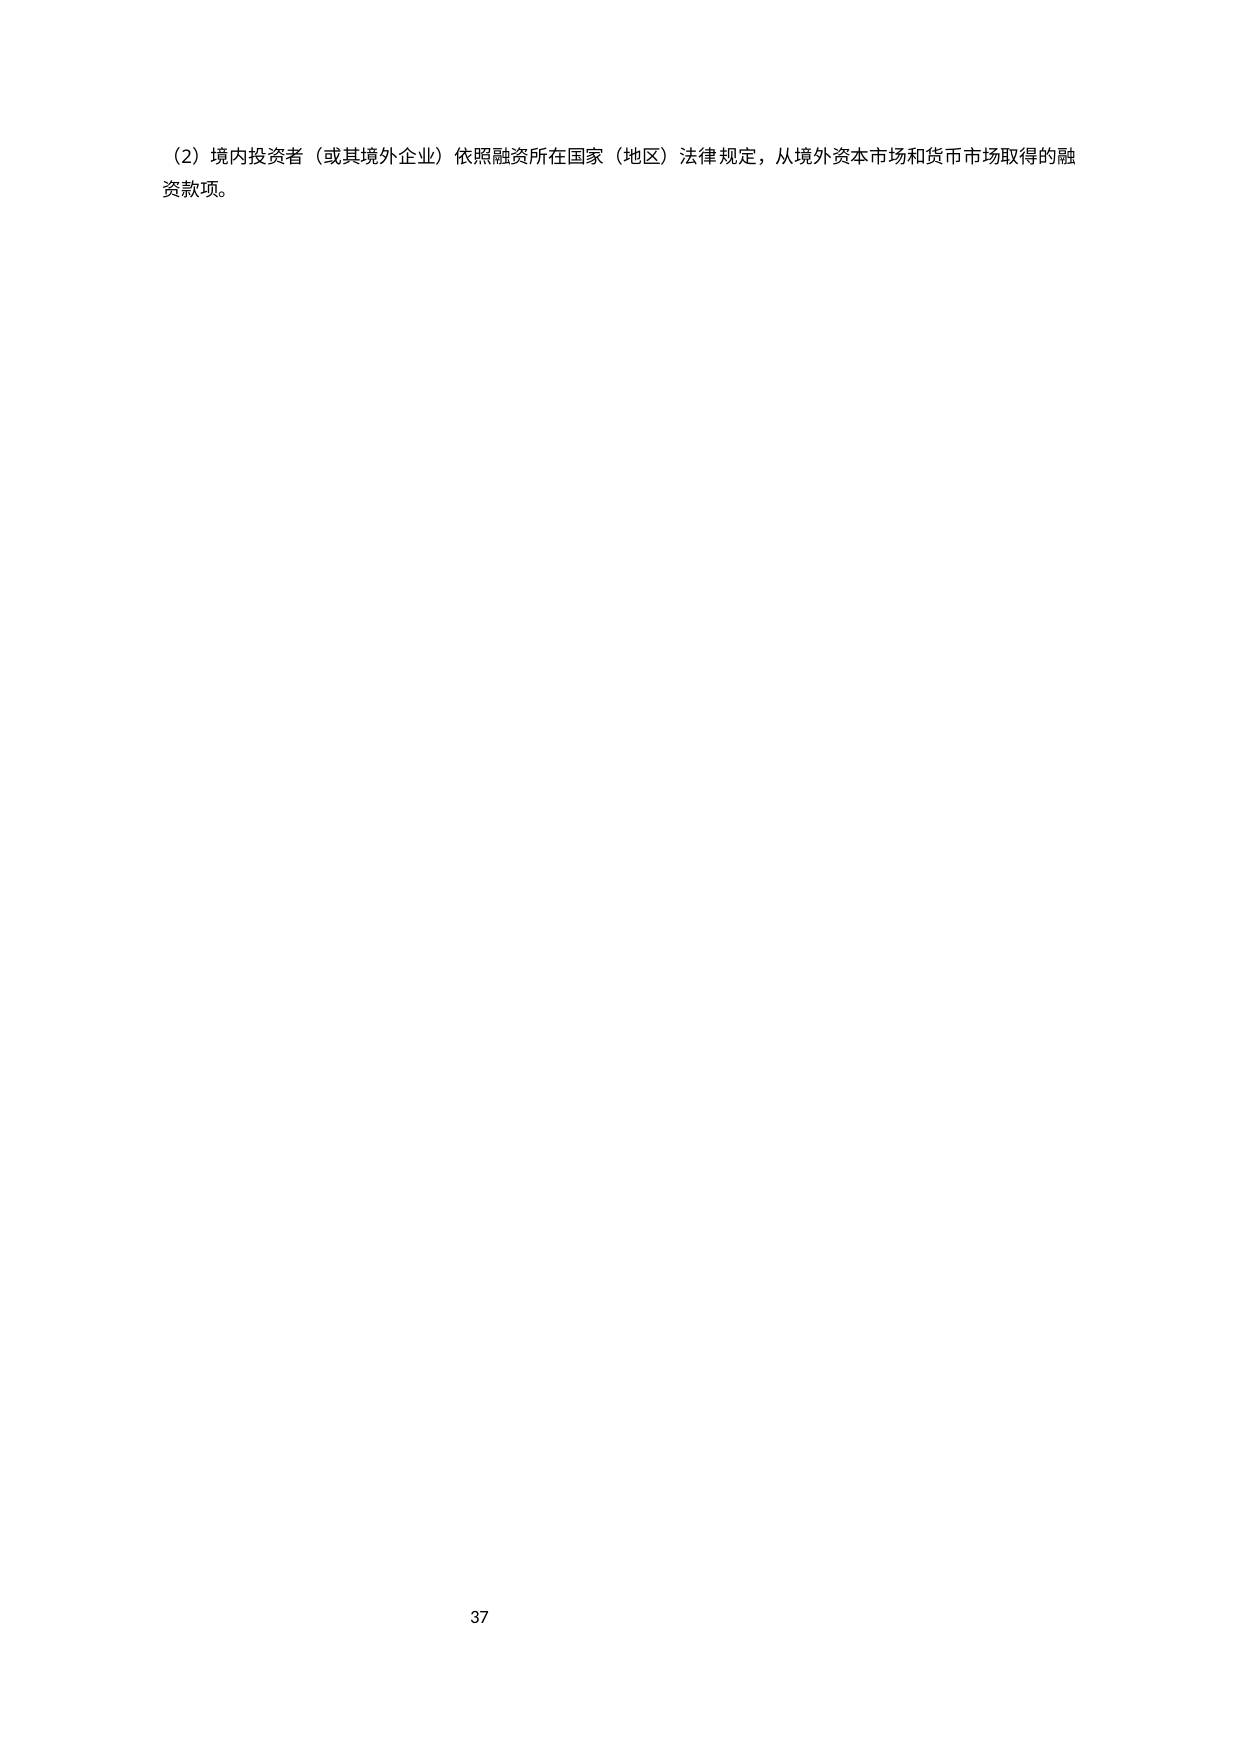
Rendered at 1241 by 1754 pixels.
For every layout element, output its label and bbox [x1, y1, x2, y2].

text [162, 139, 1077, 204]
